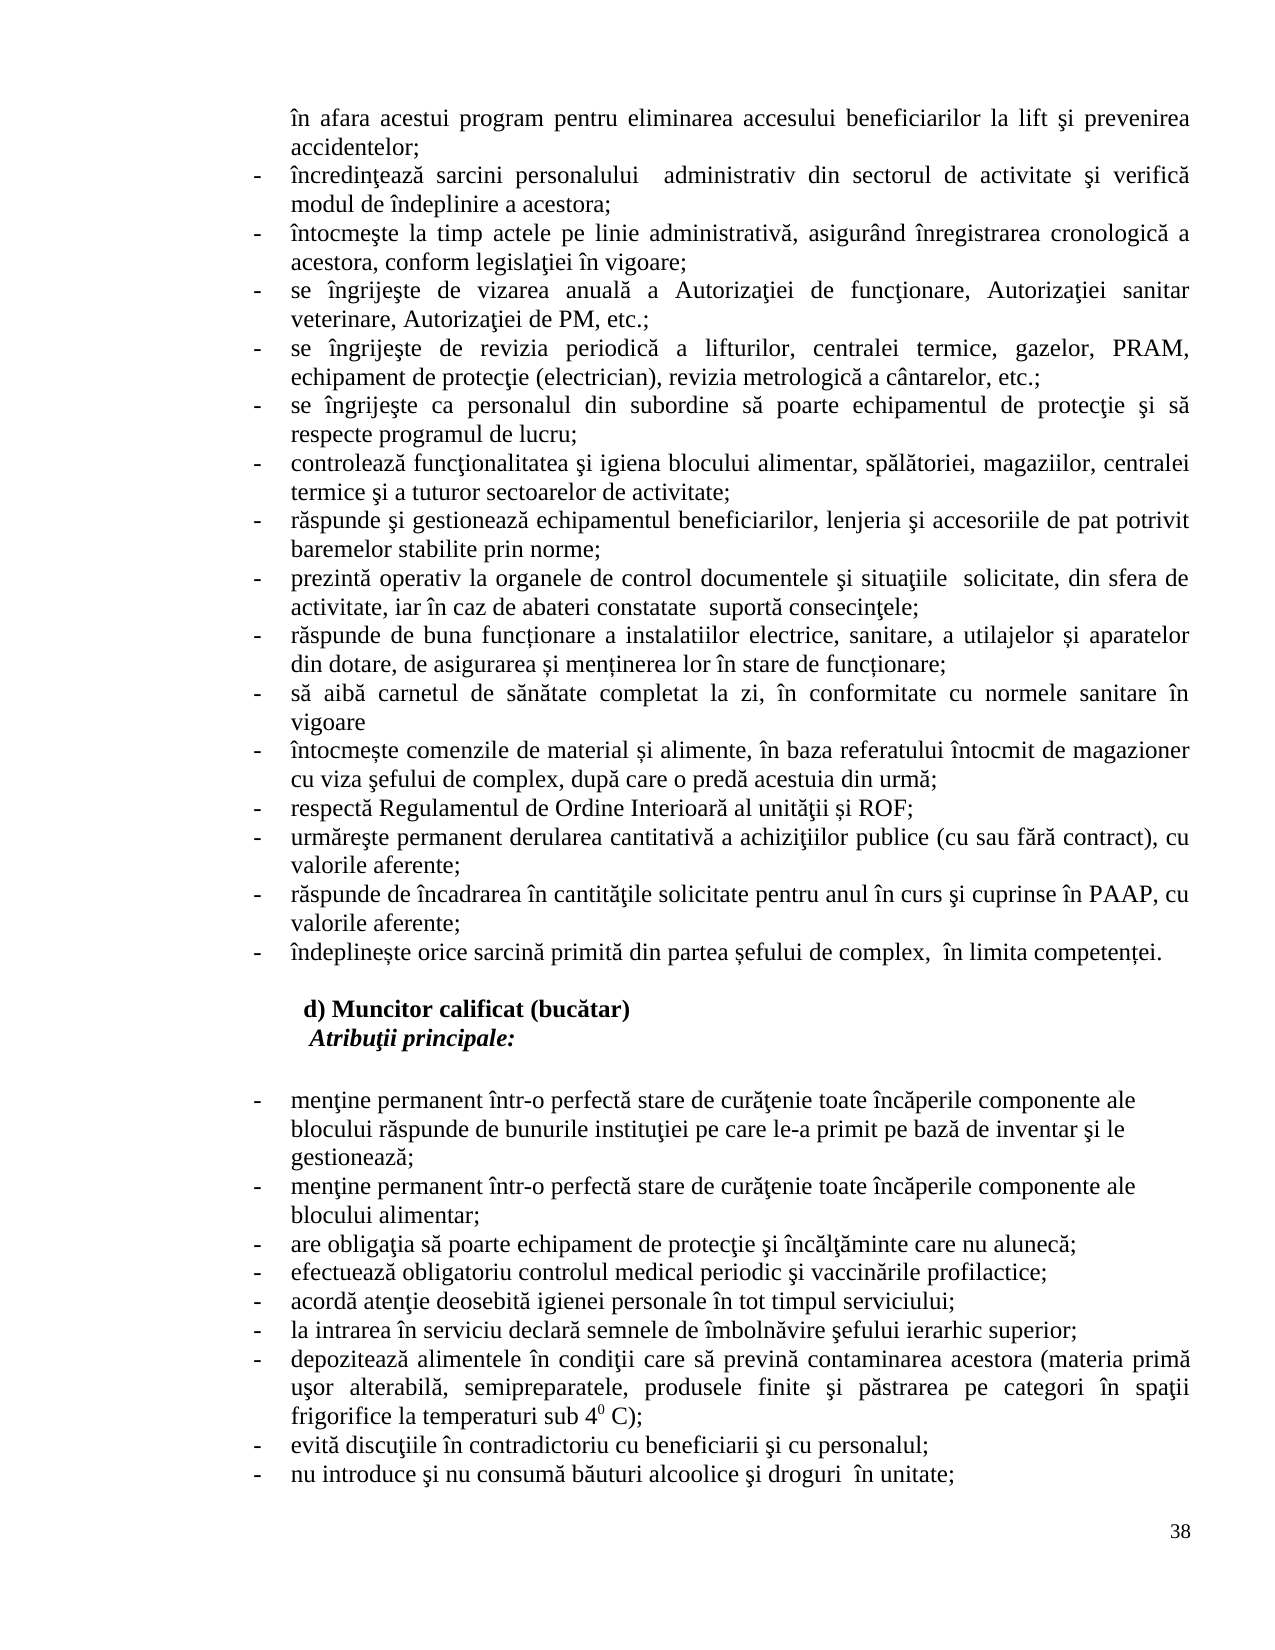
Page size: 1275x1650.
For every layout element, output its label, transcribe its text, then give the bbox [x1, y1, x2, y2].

list să aibă carnetul de sănătate completat la zi, în conformitate cu normele sanitare în vigoare [253, 678, 1191, 736]
list nu introduce şi nu consumă băuturi alcoolice şi droguri în unitate; [253, 1459, 1191, 1487]
list prezintă operativ la organele de control documentele şi situaţiile solicitate, din sfera de activitate, iar în caz de abateri constatate suportă consecinţele; [253, 563, 1191, 621]
list respectă Regulamentul de Ordine Interioară al unităţii și ROF; [253, 793, 1191, 822]
list menţine permanent într-o perfectă stare de curăţenie toate încăperile componente ale blocului alimentar; [253, 1171, 1191, 1229]
list răspunde de buna funcționare a instalatiilor electrice, sanitare, a utilajelor și aparatelor din dotare, de asigurarea și menținerea lor în stare de funcționare; [253, 621, 1191, 678]
list îndeplinește orice sarcină primită din partea șefului de complex, în limita competenței. [253, 937, 1191, 966]
list întocmeşte la timp actele pe linie administrativă, asigurând înregistrarea cronologică a acestora, conform legislaţiei în vigoare; [253, 218, 1191, 276]
text Atribuţii principale: [216, 1023, 1191, 1052]
list se îngrijeşte de revizia periodică a lifturilor, centralei termice, gazelor, PRAM, echipament de protecţie (electrician), revizia metrologică a cântarelor, etc.; [253, 333, 1191, 391]
list depozitează alimentele în condiţii care să prevină contaminarea acestora (materia primă uşor alterabilă, semipreparatele, produsele finite şi păstrarea pe categori în spaţii frigorifice la temperaturi sub 40 C); [253, 1344, 1191, 1430]
list controlează funcţionalitatea şi igiena blocului alimentar, spălătoriei, magaziilor, centralei termice şi a tuturor sectoarelor de activitate; [253, 448, 1191, 506]
list are obligaţia să poarte echipament de protecţie şi încălţăminte care nu alunecă; [253, 1229, 1191, 1257]
list acordă atenţie deosebită igienei personale în tot timpul serviciului; [253, 1286, 1191, 1315]
list încredinţează sarcini personalului administrativ din sectorul de activitate şi verifică modul de îndeplinire a acestora; [253, 161, 1191, 218]
list la intrarea în serviciu declară semnele de îmbolnăvire şefului ierarhic superior; [253, 1315, 1191, 1344]
list răspunde de încadrarea în cantităţile solicitate pentru anul în curs şi cuprinse în PAAP, cu valorile aferente; [253, 879, 1191, 937]
list evită discuţiile în contradictoriu cu beneficiarii şi cu personalul; [253, 1430, 1191, 1459]
list se îngrijeşte ca personalul din subordine să poarte echipamentul de protecţie şi să respecte programul de lucru; [253, 391, 1191, 448]
list efectuează obligatoriu controlul medical periodic şi vaccinările profilactice; [253, 1257, 1191, 1286]
list menţine permanent într-o perfectă stare de curăţenie toate încăperile componente ale blocului răspunde de bunurile instituţiei pe care le-a primit pe bază de inventar şi le gestionează; [253, 1085, 1191, 1171]
list răspunde şi gestionează echipamentul beneficiarilor, lenjeria şi accesoriile de pat potrivit baremelor stabilite prin norme; [253, 506, 1191, 563]
list întocmește comenzile de material și alimente, în baza referatului întocmit de magazioner cu viza şefului de complex, după care o predă acestuia din urmă; [253, 736, 1191, 793]
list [253, 103, 1191, 161]
list se îngrijeşte de vizarea anuală a Autorizaţiei de funcţionare, Autorizaţiei sanitar veterinare, Autorizaţiei de PM, etc.; [253, 276, 1191, 333]
list urmăreşte permanent derularea cantitativă a achiziţiilor publice (cu sau fără contract), cu valorile aferente; [253, 822, 1191, 879]
text d) Muncitor calificat (bucătar) [291, 994, 1191, 1023]
